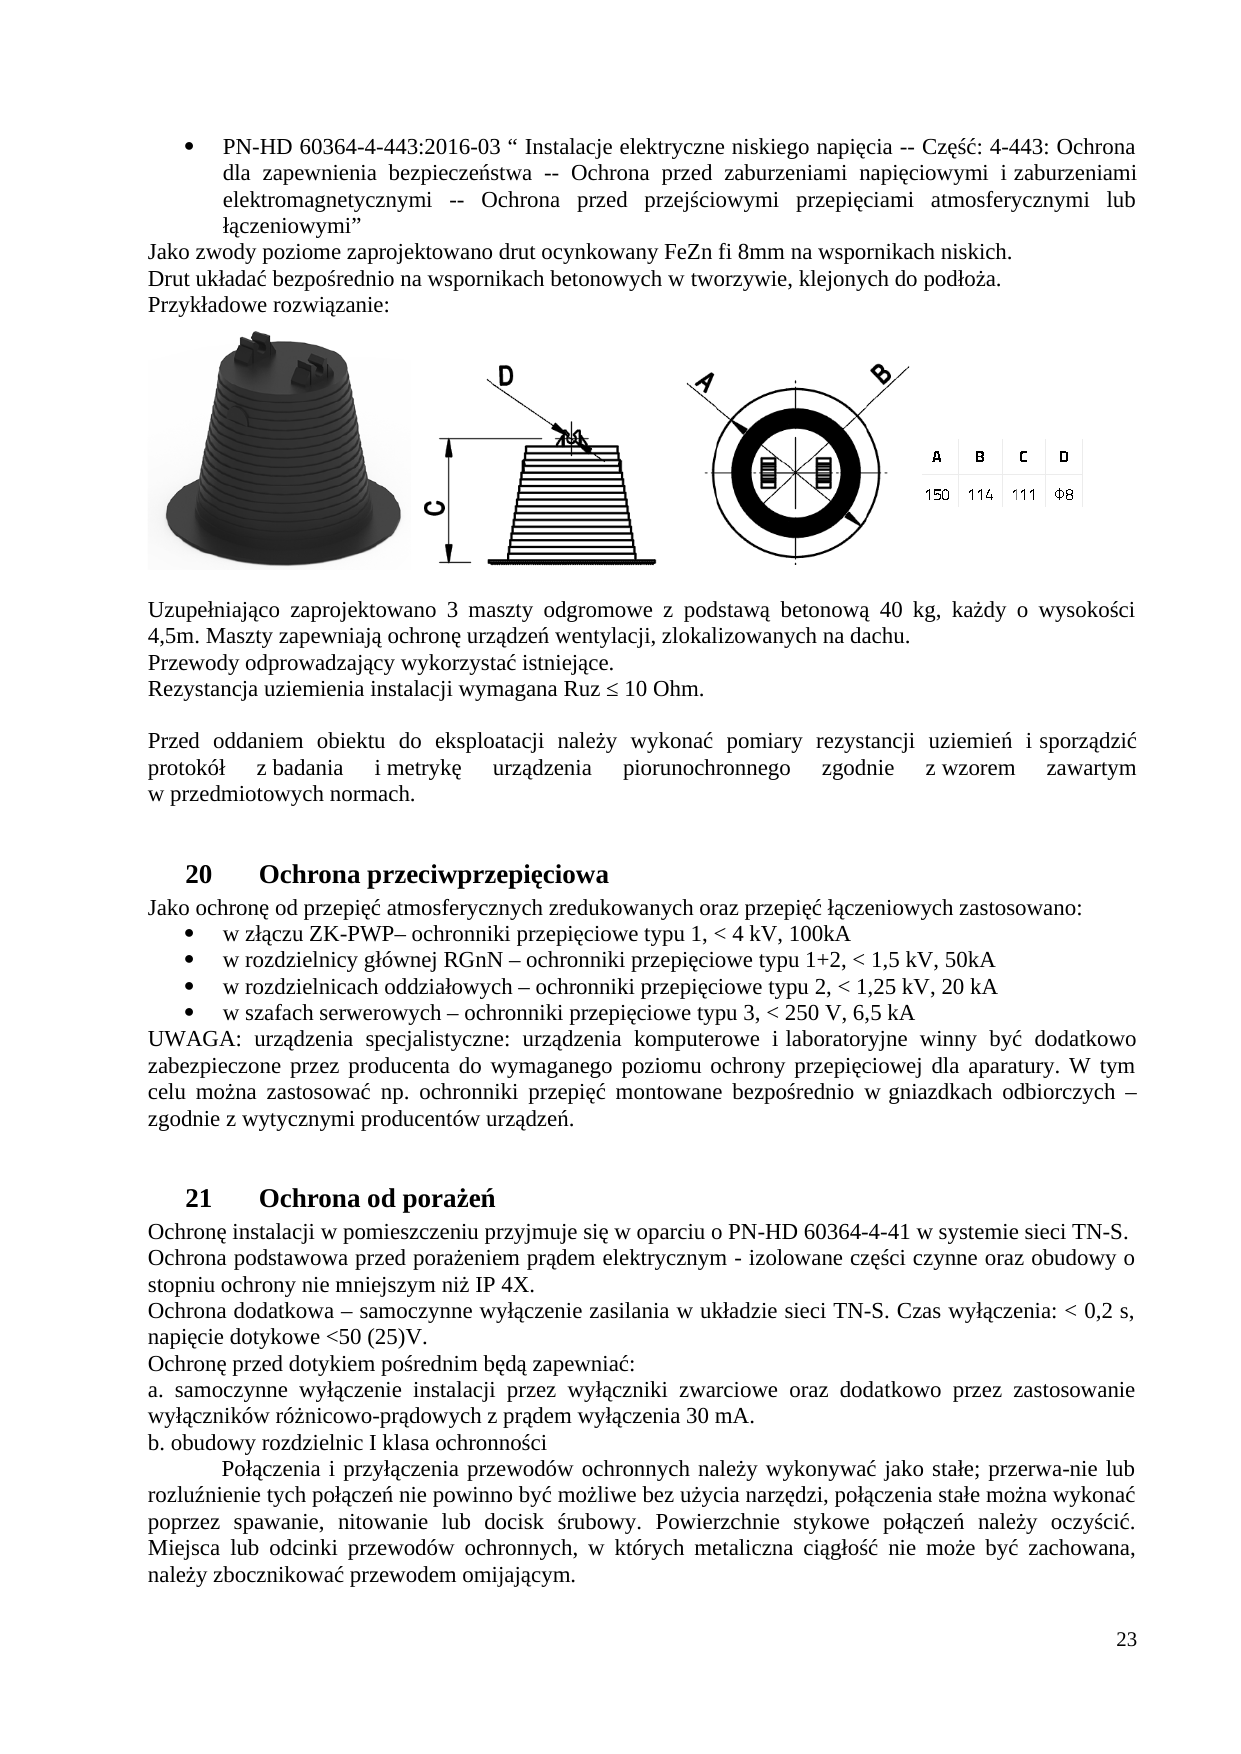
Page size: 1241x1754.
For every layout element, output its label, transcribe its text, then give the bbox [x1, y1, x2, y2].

subtitle Ochrona od porażeń [185, 1182, 1137, 1213]
text Jako ochronę od przepięć atmosferycznych zredukowanych oraz przepięć łączeniowych zastosowano: [148, 894, 1137, 920]
list w rozdzielnicach oddziałowych – ochronniki przepięciowe typu 2, < 1,25 kV, 20 kA [185, 973, 1137, 999]
text Ochronę instalacji w pomieszczeniu przyjmuje się w oparciu o PN-HD 60364-4-41 w systemie sieci TN-S. [148, 1218, 1137, 1244]
text b. obudowy rozdzielnic I klasa ochronności [148, 1429, 1137, 1455]
text Przewody odprowadzający wykorzystać istniejące. [148, 648, 1137, 675]
text Uzupełniająco zaprojektowano 3 maszty odgromowe z podstawą betonową 40 kg, każdy o wysokości 4,5m. Maszty zapewniają ochronę urządzeń wentylacji, zlokalizowanych na dachu. [148, 596, 1137, 648]
text Przykładowe rozwiązanie: [148, 291, 1137, 317]
text a. samoczynne wyłączenie instalacji przez wyłączniki zwarciowe oraz dodatkowo przez zastosowanie wyłączników różnicowo-prądowych z prądem wyłączenia 30 mA. [148, 1376, 1137, 1429]
text Drut układać bezpośrednio na wspornikach betonowych w tworzywie, klejonych do podłoża. [148, 265, 1137, 291]
list w szafach serwerowych – ochronniki przepięciowe typu 3, < 250 V, 6,5 kA [185, 999, 1137, 1026]
text Ochrona podstawowa przed porażeniem prądem elektrycznym - izolowane części czynne oraz obudowy o stopniu ochrony nie mniejszym niż IP 4X. [148, 1244, 1137, 1297]
text Połączenia i przyłączenia przewodów ochronnych należy wykonywać jako stałe; przerwa-nie lub rozluźnienie tych połączeń nie powinno być możliwe bez użycia narzędzi, połączenia stałe można wykonać poprzez spawanie, nitowanie lub docisk śrubowy. Powierzchnie stykowe połączeń należy oczyścić. Miejsca lub odcinki przewodów ochronnych, w których metaliczna ciągłość nie może być zachowana, należy zbocznikować przewodem omijającym. [148, 1455, 1137, 1587]
text Jako zwody poziome zaprojektowano drut ocynkowany FeZn fi 8mm na wspornikach niskich. [148, 238, 1137, 265]
picture [417, 355, 1091, 570]
text Przed oddaniem obiektu do eksploatacji należy wykonać pomiary rezystancji uziemień i sporządzić protokół z badania i metrykę urządzenia piorunochronnego zgodnie z wzorem zawartym w przedmiotowych normach. [148, 728, 1137, 807]
text Ochronę przed dotykiem pośrednim będą zapewniać: [148, 1350, 1137, 1376]
text Ochrona dodatkowa – samoczynne wyłączenie zasilania w układzie sieci TN-S. Czas wyłączenia: < 0,2 s, napięcie dotykowe <50 (25)V. [148, 1297, 1137, 1350]
list w złączu ZK-PWP– ochronniki przepięciowe typu 1, < 4 kV, 100kA [185, 920, 1137, 946]
subtitle Ochrona przeciwprzepięciowa [185, 858, 1137, 889]
text UWAGA: urządzenia specjalistyczne: urządzenia komputerowe i laboratoryjne winny być dodatkowo zabezpieczone przez producenta do wymaganego poziomu ochrony przepięciowej dla aparatury. W tym celu można zastosować np. ochronniki przepięć montowane bezpośrednio w gniazdkach odbiorczych – zgodnie z wytycznymi producentów urządzeń. [148, 1026, 1137, 1131]
list PN-HD 60364-4-443:2016-03 “ Instalacje elektryczne niskiego napięcia -- Część: 4-443: Ochrona dla zapewnienia bezpieczeństwa -- Ochrona przed zaburzeniami napięciowymi i zaburzeniami elektromagnetycznymi -- Ochrona przed przejściowymi przepięciami atmosferycznymi lub łączeniowymi” [185, 133, 1137, 238]
picture [147, 317, 412, 570]
list w rozdzielnicy głównej RGnN – ochronniki przepięciowe typu 1+2, < 1,5 kV, 50kA [185, 946, 1137, 973]
text Rezystancja uziemienia instalacji wymagana Ruz ≤ 10 Ohm. [148, 675, 1137, 701]
